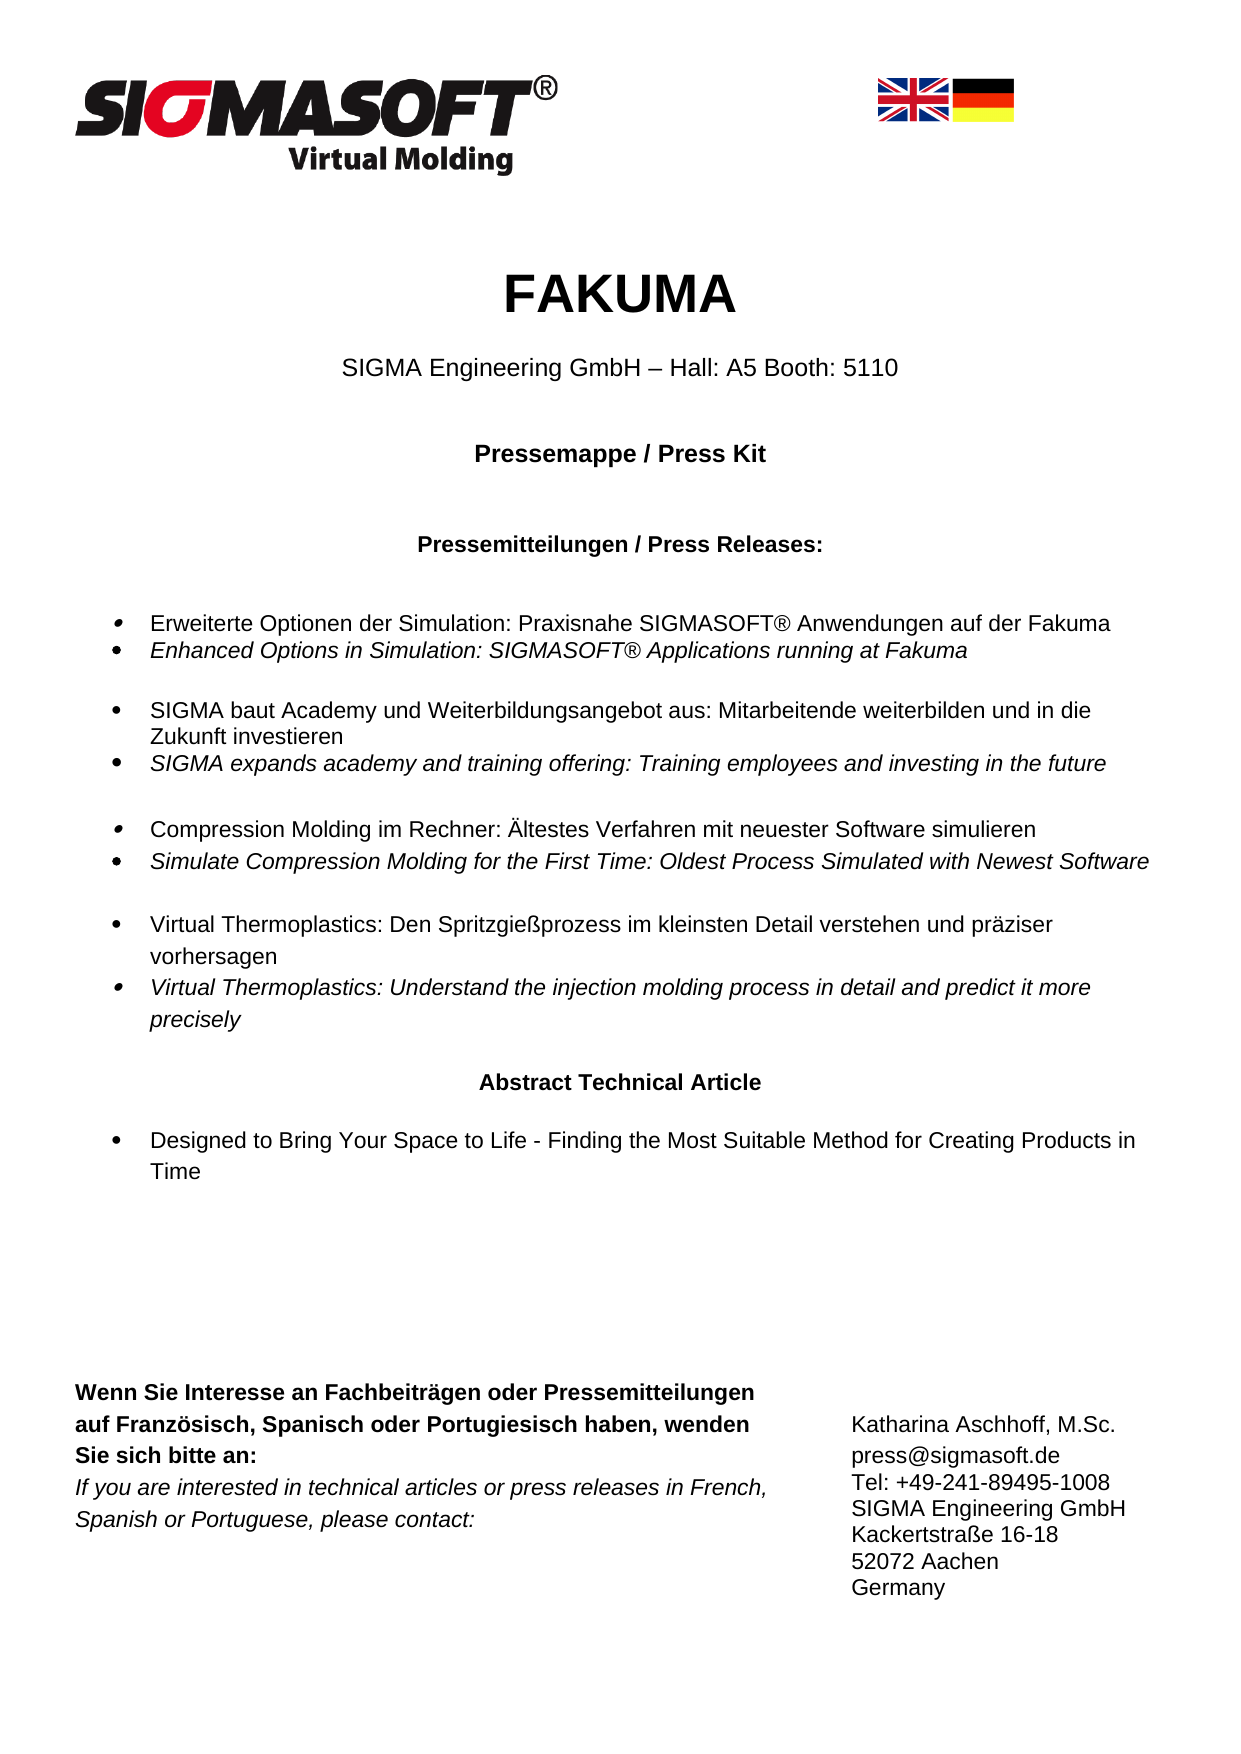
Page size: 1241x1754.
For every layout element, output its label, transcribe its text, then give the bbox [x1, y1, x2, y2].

list Virtual Thermoplastics: Den Spritzgießprozess im kleinsten Detail verstehen und präziser vorhersagen [112, 911, 1165, 969]
subtitle Pressemappe / Press Kit [75, 439, 1165, 468]
list Designed to Bring Your Space to Life - Finding the Most Suitable Method for Creating Products in Time [112, 1127, 1165, 1185]
list Compression Molding im Rechner: Ältestes Verfahren mit neuester Software simulieren [112, 816, 1165, 843]
list Erweiterte Optionen der Simulation: Praxisnahe SIGMASOFT® Anwendungen auf der Fakuma [112, 610, 1165, 637]
text Wenn Sie Interesse an Fachbeiträgen oder Pressemitteilungen auf Französisch, Spanisch oder Portugiesisch haben, wenden Sie sich bitte an: [75, 1379, 777, 1469]
subtitle FAKUMA [75, 262, 1165, 324]
list Enhanced Options in Simulation: SIGMASOFT® Applications running at Fakuma [112, 637, 1165, 663]
text SIGMA Engineering GmbH – Hall: A5 Booth: 5110 [75, 353, 1165, 382]
text Abstract Technical Article [75, 1069, 1165, 1095]
text press@sigmasoft.de [851, 1442, 1165, 1469]
text Pressemitteilungen / Press Releases: [75, 531, 1165, 558]
text Katharina Aschhoff, M.Sc. [851, 1411, 1165, 1437]
list SIGMA expands academy and training offering: Training employees and investing in the future [112, 750, 1165, 777]
text Tel: +49-241-89495-1008 [851, 1469, 1165, 1495]
list Virtual Thermoplastics: Understand the injection molding process in detail and predict it more precisely [112, 974, 1165, 1032]
text Germany [851, 1574, 1165, 1601]
list Simulate Compression Molding for the First Time: Oldest Process Simulated with Newest Software [112, 848, 1165, 874]
text SIGMA Engineering GmbH [851, 1495, 1165, 1521]
text Kackertstraße 16-18 [851, 1521, 1165, 1548]
picture [75, 75, 558, 176]
text If you are interested in technical articles or press releases in French, Spanish or Portuguese, please contact: [75, 1474, 777, 1532]
list SIGMA baut Academy und Weiterbildungsangebot aus: Mitarbeitende weiterbilden und in die Zukunft investieren [112, 697, 1165, 750]
text 52072 Aachen [851, 1548, 1165, 1574]
